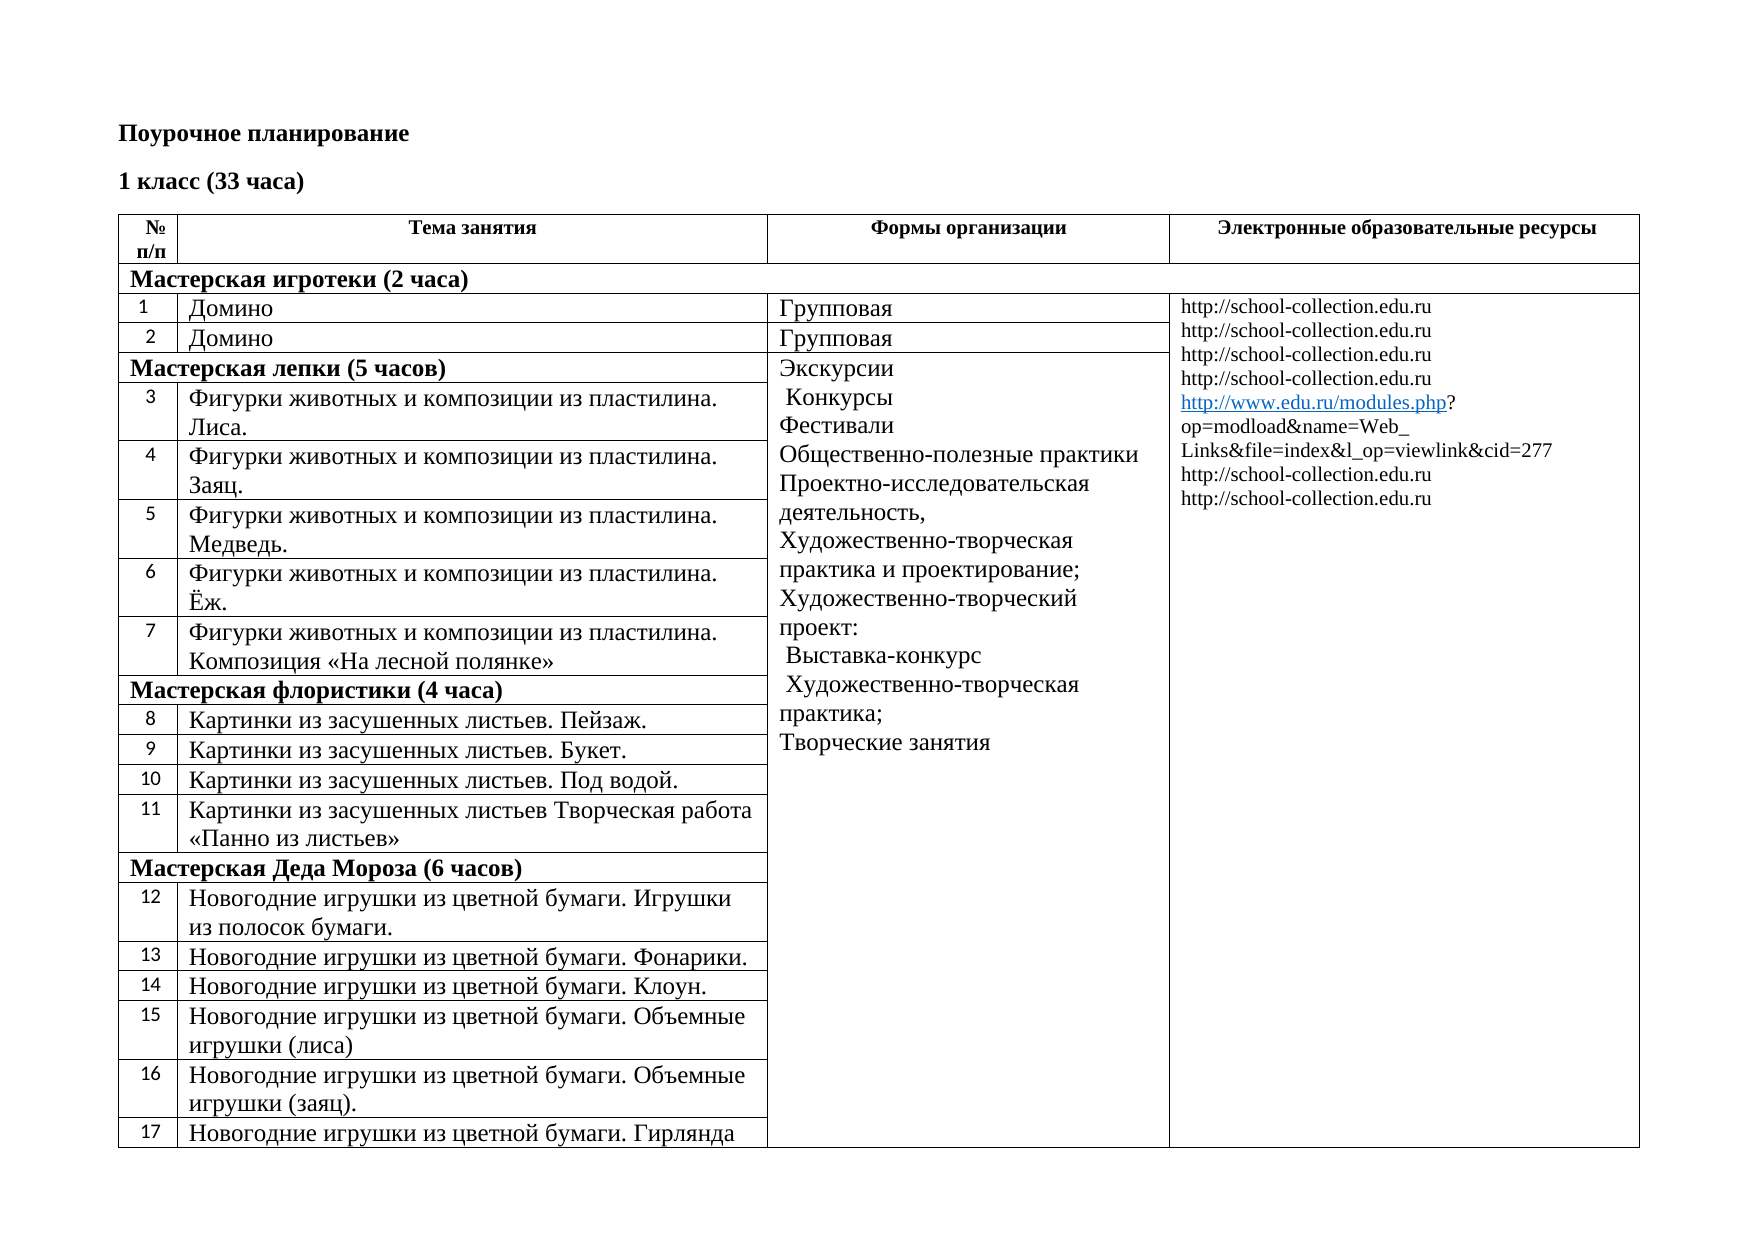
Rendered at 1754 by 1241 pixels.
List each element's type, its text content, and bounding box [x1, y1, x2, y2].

table_cell 15 [119, 1001, 177, 1059]
table_cell Новогодние игрушки из цветной бумаги. Фонарики. [178, 942, 767, 970]
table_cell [178, 1118, 767, 1147]
table_cell Новогодние игрушки из цветной бумаги. Объемные игрушки (лиса) [178, 1001, 767, 1059]
table_cell 1 [119, 294, 177, 322]
table_cell Фигурки животных и композиции из пластилина. Заяц. [178, 441, 767, 499]
table_cell Групповая [768, 294, 1169, 322]
text Поурочное планирование [118, 118, 1636, 147]
table_cell 16 [119, 1060, 177, 1117]
table_cell Новогодние игрушки из цветной бумаги. Игрушки из полосок бумаги. [178, 883, 767, 941]
table_cell http://school-collection.edu.ru http://school-collection.edu.ru http://school-collection.edu.ru http://school-collection.edu.ru http://www.edu.ru/modules.php? op=modload&name=Web_ Links&file=index&l_op=viewlink&cid=277 http://school-collection.edu.ru http://school-collection.edu.ru [1170, 294, 1639, 1147]
table_cell 13 [119, 942, 177, 970]
table_header № п/п [119, 215, 177, 263]
table_header Электронные образовательные ресурсы [1170, 215, 1639, 263]
table_cell 5 [119, 500, 177, 557]
table_cell 4 [119, 441, 177, 499]
table_cell Фигурки животных и композиции из пластилина. Композиция «На лесной полянке» [178, 617, 767, 674]
table_cell 2 [119, 323, 177, 352]
table_cell Новогодние игрушки из цветной бумаги. Объемные игрушки (заяц). [178, 1060, 767, 1117]
table_cell Мастерская лепки (5 часов) [119, 353, 767, 382]
table_cell 10 [119, 765, 177, 794]
table_cell 12 [119, 883, 177, 941]
table_cell 6 [119, 559, 177, 616]
table_cell Домино [178, 323, 767, 352]
table_cell 3 [119, 383, 177, 440]
table_cell Групповая [768, 323, 1169, 352]
table_header Формы организации [768, 215, 1169, 263]
text 1 класс (33 часа) [118, 166, 1636, 194]
table_cell Мастерская игротеки (2 часа) [119, 264, 1639, 292]
table_cell Картинки из засушенных листьев. Пейзаж. [178, 705, 767, 734]
table_cell Домино [178, 294, 767, 322]
table_cell Экскурсии Конкурсы Фестивали Общественно-полезные практики Проектно-исследовательская деятельность, Художественно-творческая практика и проектирование; Художественно-творческий проект: Выставка-конкурс Художественно-творческая практика; Творческие занятия [768, 353, 1169, 1147]
table_cell 14 [119, 971, 177, 1000]
table_cell 7 [119, 617, 177, 674]
table_cell Фигурки животных и композиции из пластилина. Ёж. [178, 559, 767, 616]
table_cell Мастерская Деда Мороза (6 часов) [119, 853, 767, 882]
table_cell 17 [119, 1118, 177, 1147]
table_cell Картинки из засушенных листьев Творческая работа «Панно из листьев» [178, 795, 767, 852]
table_cell Мастерская флористики (4 часа) [119, 676, 767, 704]
table_cell 11 [119, 795, 177, 852]
table_cell Фигурки животных и композиции из пластилина. Лиса. [178, 383, 767, 440]
table_header Тема занятия [178, 215, 767, 263]
table_cell Картинки из засушенных листьев. Под водой. [178, 765, 767, 794]
table_cell 9 [119, 735, 177, 764]
table_cell Новогодние игрушки из цветной бумаги. Клоун. [178, 971, 767, 1000]
table_cell 8 [119, 705, 177, 734]
table_cell Картинки из засушенных листьев. Букет. [178, 735, 767, 764]
table_cell Фигурки животных и композиции из пластилина. Медведь. [178, 500, 767, 557]
